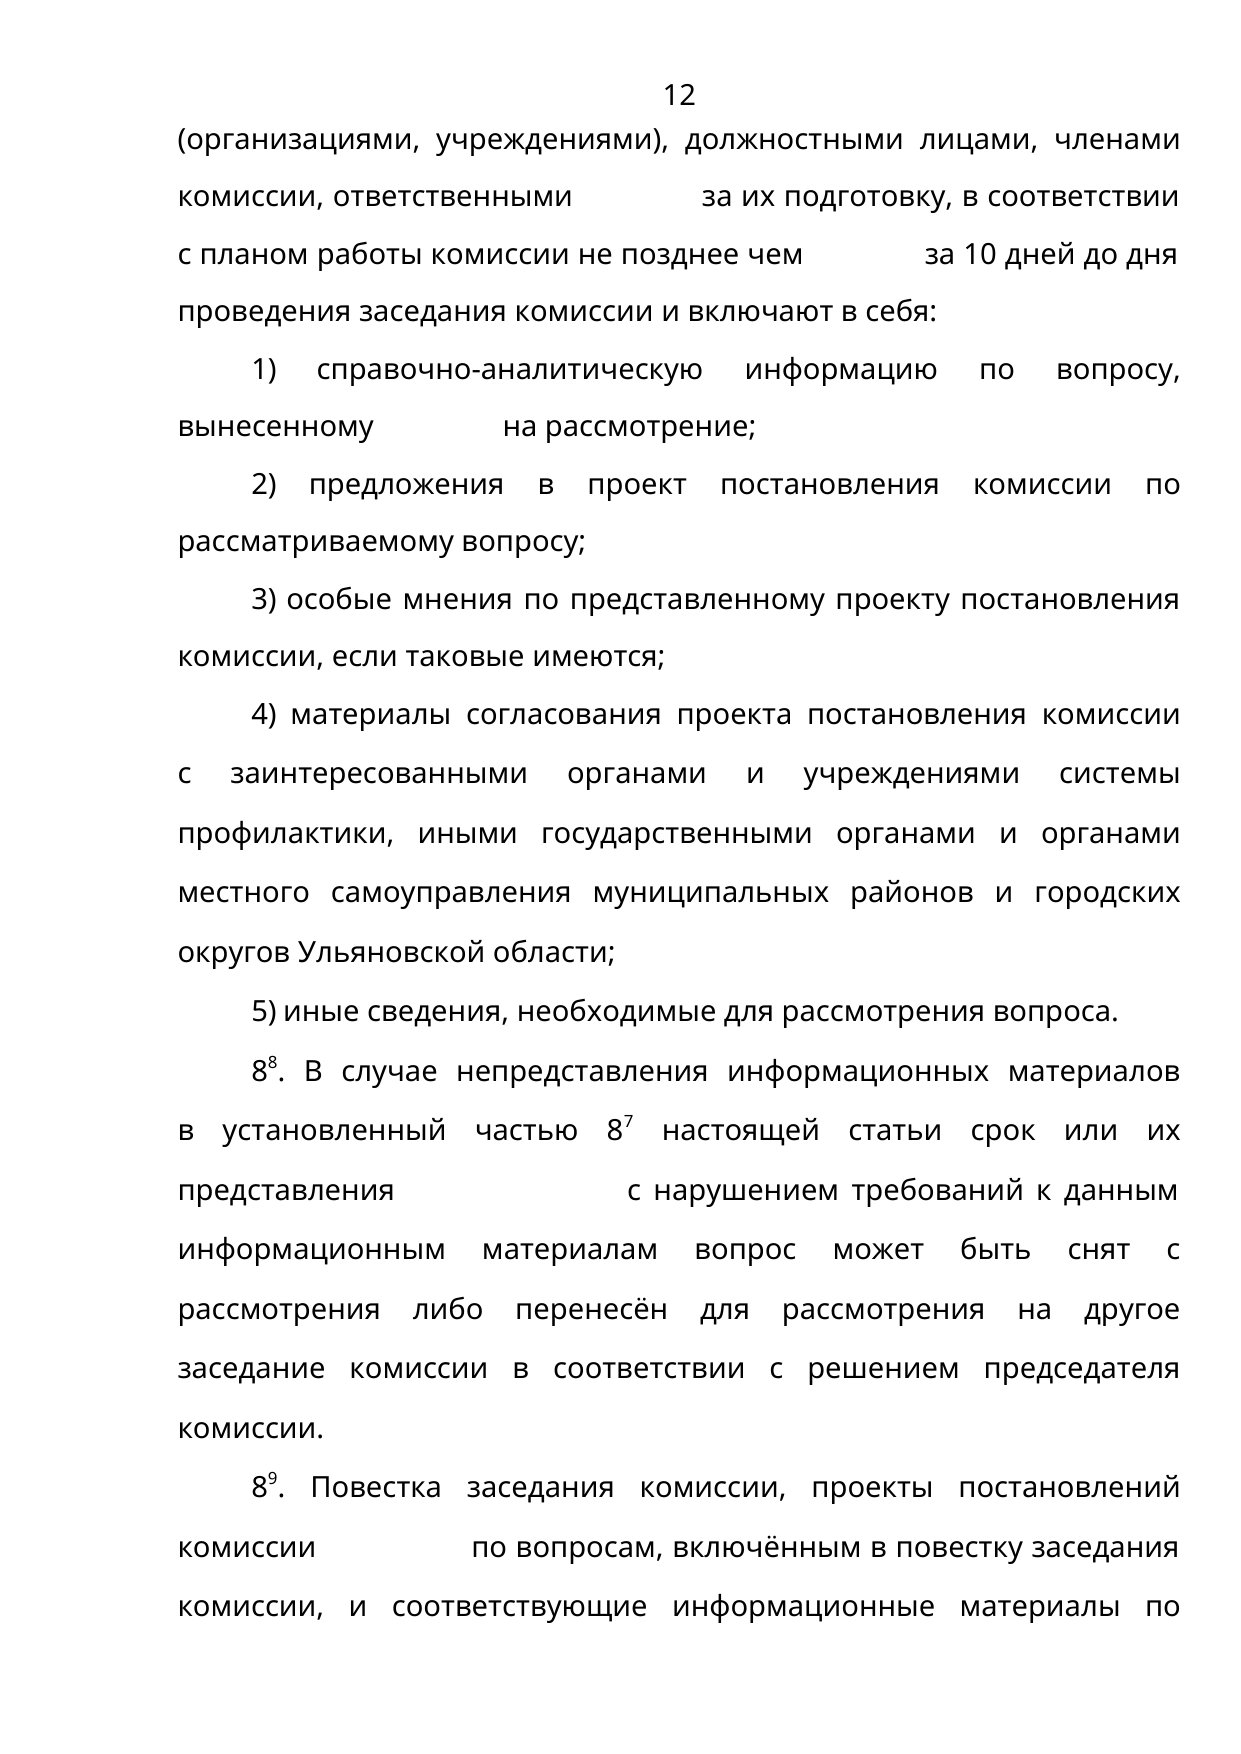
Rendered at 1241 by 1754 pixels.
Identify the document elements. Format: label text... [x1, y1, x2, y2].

title 88. В случае непредставления информационных материалов в установленный частью 87 настоящей статьи срок или их представления с нарушением требований к данным информационным материалам вопрос может быть снят с рассмотрения либо перенесён для рассмотрения на другое заседание комиссии в соответствии с решением председателя комиссии. [177, 1050, 1181, 1447]
title 5) иные сведения, необходимые для рассмотрения вопроса. [177, 991, 1181, 1030]
title 1) справочно-аналитическую информацию по вопросу, вынесенному на рассмотрение; [177, 348, 1181, 445]
title 3) особые мнения по представленному проекту постановления комиссии, если таковые имеются; [177, 578, 1181, 675]
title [177, 1466, 1181, 1625]
title 4) материалы согласования проекта постановления комиссии с заинтересованными органами и учреждениями системы профилактики, иными государственными органами и органами местного самоуправления муниципальных районов и городских округов Ульяновской области; [177, 693, 1181, 971]
title 2) предложения в проект постановления комиссии по рассматриваемому вопросу; [177, 463, 1181, 560]
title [177, 118, 1181, 330]
